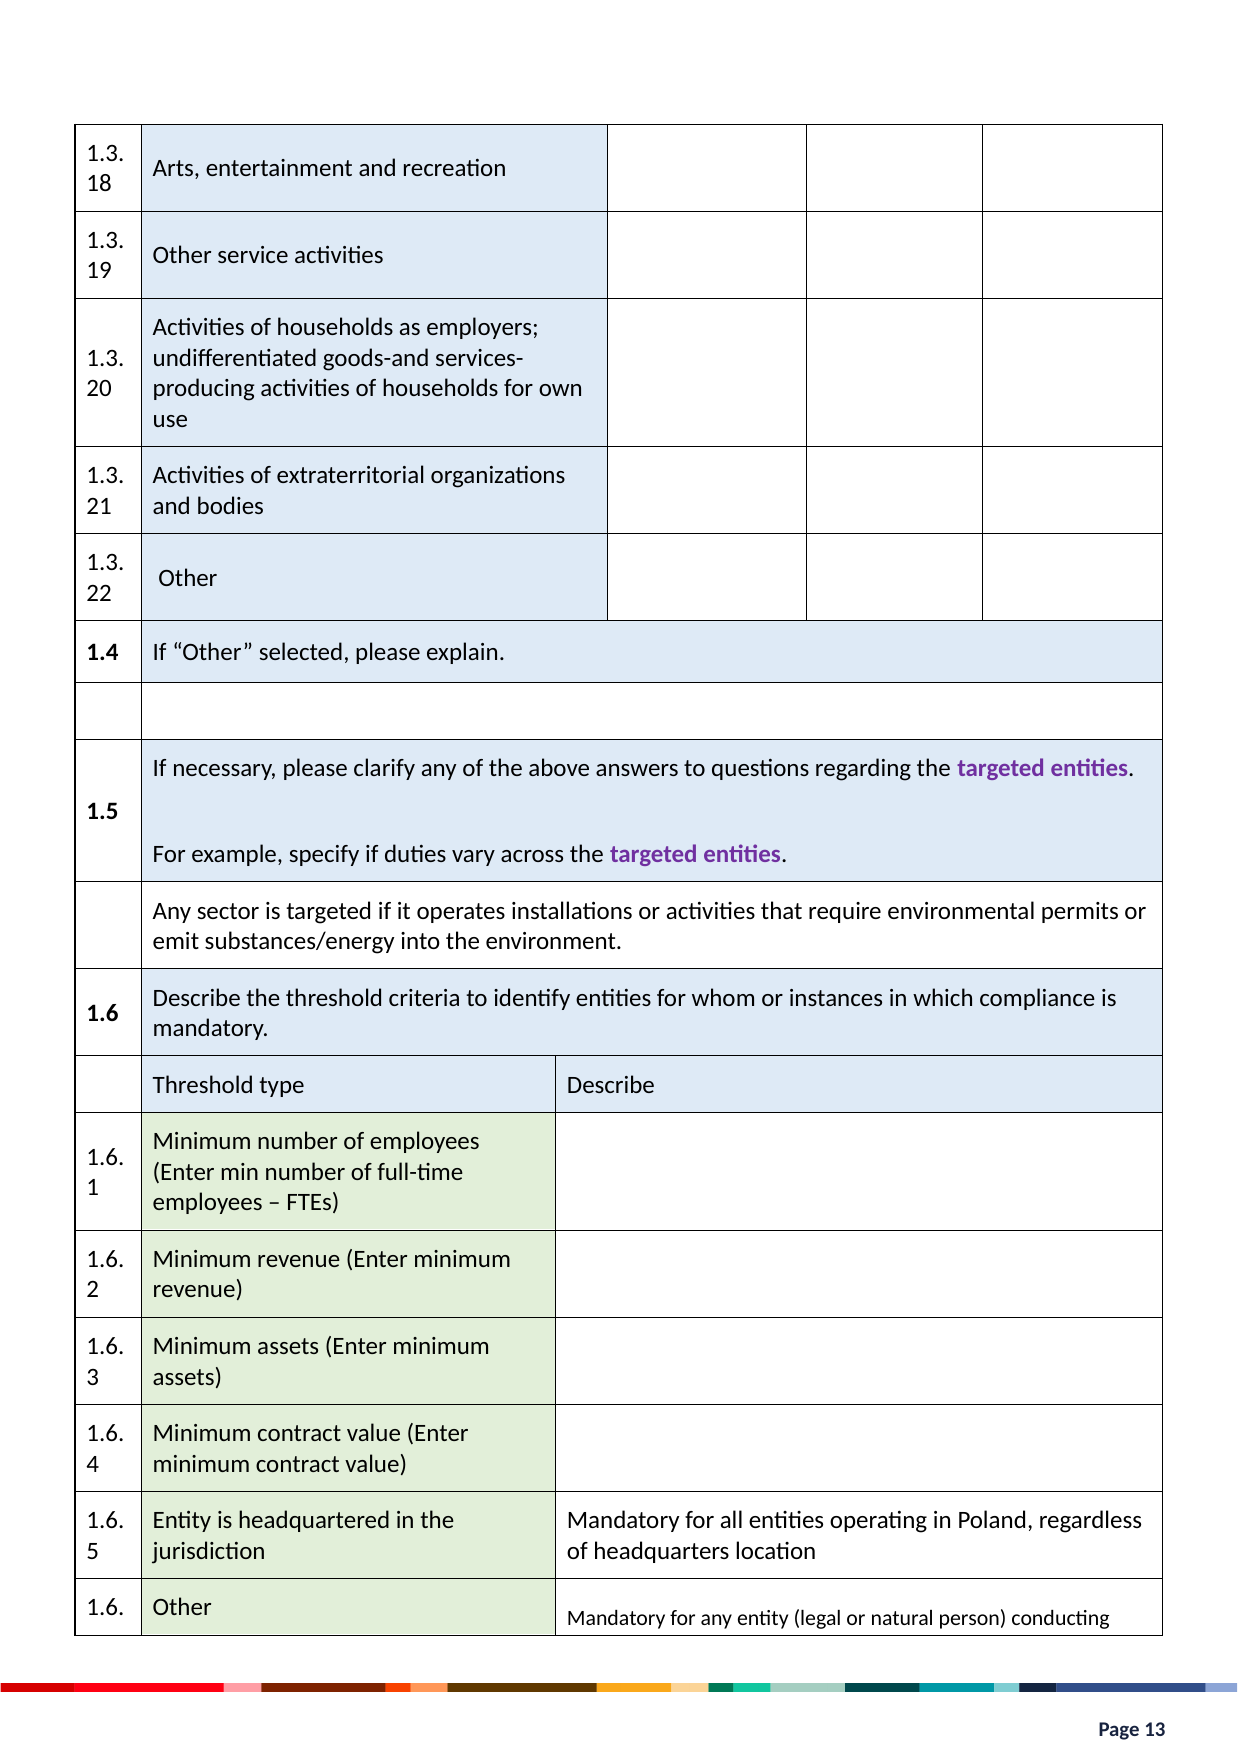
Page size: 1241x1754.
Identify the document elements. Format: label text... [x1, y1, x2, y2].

table_cell [807, 447, 982, 533]
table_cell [556, 1579, 1162, 1634]
table_cell [556, 1231, 1162, 1317]
table_cell Other [142, 534, 607, 620]
table_cell 1.6 [76, 969, 141, 1055]
table_cell 1.6.4 [76, 1405, 141, 1491]
table_cell 1.6.3 [76, 1318, 141, 1404]
table_cell 1.3.22 [76, 534, 141, 620]
table_cell [76, 882, 141, 968]
table_cell 1.6.2 [76, 1231, 141, 1317]
table_cell [76, 683, 141, 739]
table_cell [983, 212, 1162, 298]
table_cell [608, 299, 806, 446]
table_cell If necessary, please clarify any of the above answers to questions regarding the targeted entities. For example, specify if duties vary across the targeted entities. [142, 740, 1162, 881]
table_cell Mandatory for all entities operating in Poland, regardless of headquarters location [556, 1492, 1162, 1578]
table_cell Other [142, 1579, 555, 1634]
table_cell Threshold type [142, 1056, 555, 1112]
table_cell 1.6.1 [76, 1113, 141, 1229]
table_cell [556, 1318, 1162, 1404]
table_cell 1.4 [76, 621, 141, 682]
table_cell [807, 125, 982, 211]
table_cell 1.6.5 [76, 1492, 141, 1578]
table_cell [807, 299, 982, 446]
table_cell 1.3.20 [76, 299, 141, 446]
table_cell Arts, entertainment and recreation [142, 125, 607, 211]
table_cell [608, 447, 806, 533]
table_cell [608, 125, 806, 211]
table_cell [983, 534, 1162, 620]
table_cell Minimum assets (Enter minimum assets) [142, 1318, 555, 1404]
table_cell [76, 1056, 141, 1112]
table_cell [983, 447, 1162, 533]
picture [0, 1683, 1236, 1692]
table_cell Other service activities [142, 212, 607, 298]
table_cell 1.6.6 [76, 1579, 141, 1634]
table_cell 1.5 [76, 740, 141, 881]
table_cell Entity is headquartered in the jurisdiction [142, 1492, 555, 1578]
table_cell If “Other” selected, please explain. [142, 621, 1162, 682]
table_cell [608, 534, 806, 620]
table_cell Describe the threshold criteria to identify entities for whom or instances in which compliance is mandatory. [142, 969, 1162, 1055]
table_cell Minimum contract value (Enter minimum contract value) [142, 1405, 555, 1491]
table_cell [807, 212, 982, 298]
table_cell [556, 1405, 1162, 1491]
table_cell [608, 212, 806, 298]
table_cell 1.3.21 [76, 447, 141, 533]
table_cell 1.3.18 [76, 125, 141, 211]
table_cell Describe [556, 1056, 1162, 1112]
table_cell Any sector is targeted if it operates installations or activities that require environmental permits or emit substances/energy into the environment. [142, 882, 1162, 968]
table_cell [983, 299, 1162, 446]
table_cell [807, 534, 982, 620]
table_cell Minimum revenue (Enter minimum revenue) [142, 1231, 555, 1317]
table_cell Activities of households as employers; undifferentiated goods-and services-producing activities of households for own use [142, 299, 607, 446]
table_cell Activities of extraterritorial organizations and bodies [142, 447, 607, 533]
table_cell [983, 125, 1162, 211]
table_cell Minimum number of employees (Enter min number of full-time employees – FTEs) [142, 1113, 555, 1229]
table_cell 1.3.19 [76, 212, 141, 298]
table_cell [556, 1113, 1162, 1229]
table_cell [142, 683, 1162, 739]
